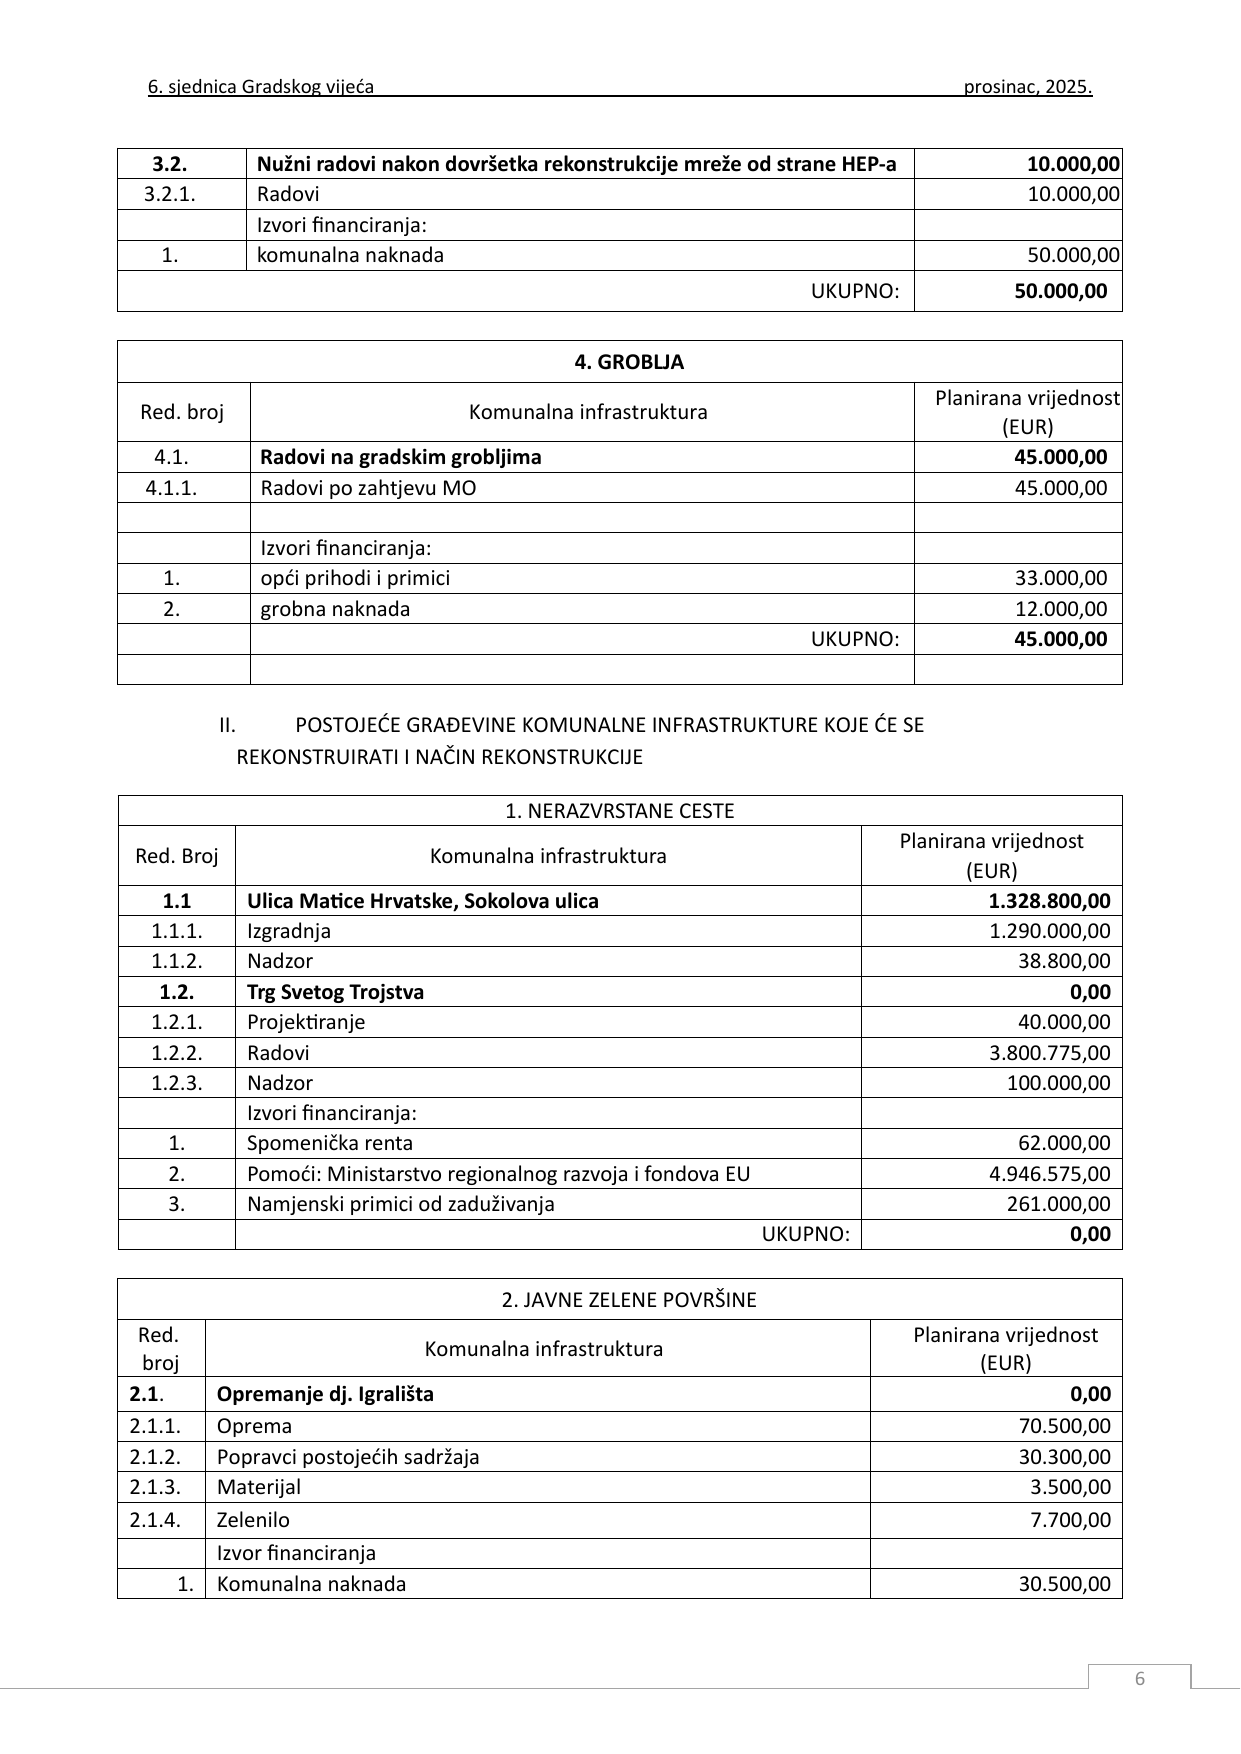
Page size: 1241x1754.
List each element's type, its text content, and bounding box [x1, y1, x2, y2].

table_cell 1.2.3. [119, 1068, 235, 1097]
table_cell 45.000,00 [915, 624, 1122, 653]
list POSTOJEĆE GRAĐEVINE KOMUNALNE INFRASTRUKTURE KOJE ĆE SE REKONSTRUIRATI I NAČIN REKONSTRUKCIJE [236, 710, 1093, 770]
table_cell 2. [118, 594, 250, 623]
table_cell 1.2. [119, 977, 235, 1006]
table_cell 3.2. [118, 149, 246, 178]
table_cell 30.500,00 [871, 1569, 1122, 1598]
table_cell Spomenička renta [236, 1129, 861, 1158]
table_cell 40.000,00 [862, 1007, 1122, 1037]
table_header 2. JAVNE ZELENE POVRŠINE [118, 1279, 1122, 1319]
table_cell 1.2.1. [119, 1007, 235, 1037]
table_cell Namjenski primici od zaduživanja [236, 1189, 861, 1218]
table_cell [118, 210, 246, 239]
table_cell 4.1.1. [118, 473, 250, 502]
table_cell Popravci postojećih sadržaja [206, 1442, 870, 1471]
table_cell Radovi [247, 179, 914, 209]
table_cell Izvori financiranja: [251, 533, 914, 562]
table_cell [251, 503, 914, 532]
table_cell 7.700,00 [871, 1503, 1122, 1537]
table_cell 1.290.000,00 [862, 916, 1122, 946]
table_cell 45.000,00 [915, 473, 1122, 502]
table_cell Izvori financiranja: [236, 1098, 861, 1127]
table_cell 2.1.4. [118, 1503, 205, 1537]
table_cell 3. [119, 1189, 235, 1218]
table_cell 3.940.775,00 [862, 977, 1122, 1006]
table_cell Trg Svetog Trojstva [236, 977, 861, 1006]
table_cell Red. broj [118, 1320, 205, 1376]
table_cell 1. [118, 1569, 205, 1598]
table_cell 1.1.2. [119, 947, 235, 976]
table_cell 45.000,00 [915, 442, 1122, 472]
table_cell 2.1.2. [118, 1442, 205, 1471]
table_cell Komunalna infrastruktura [251, 383, 914, 441]
table_cell [118, 655, 250, 684]
table_cell Komunalna infrastruktura [206, 1320, 870, 1376]
table_cell [915, 503, 1122, 532]
table_cell [871, 1539, 1122, 1568]
table_cell 100.000,00 [862, 1068, 1122, 1097]
table_cell 112.000,00 [871, 1377, 1122, 1411]
table_cell 1. [118, 564, 250, 593]
table_cell Nužni radovi nakon dovršetka rekonstrukcije mreže od strane HEP-a [247, 149, 914, 178]
table_cell [862, 1098, 1122, 1127]
table_cell Ulica Matice Hrvatske, Sokolova ulica [236, 886, 861, 915]
table_cell Red. Broj [119, 826, 235, 885]
table_cell 3.500,00 [871, 1472, 1122, 1502]
table_cell Projektiranje [236, 1007, 861, 1037]
table_cell 1.1.1. [119, 916, 235, 946]
table_cell Izvor financiranja [206, 1539, 870, 1568]
table_cell UKUPNO: [251, 624, 914, 653]
table_cell Nadzor [236, 947, 861, 976]
table_cell 2. [119, 1159, 235, 1188]
table_cell [118, 533, 250, 562]
table_cell 4.946.575,00 [862, 1159, 1122, 1188]
table_cell opći prihodi i primici [251, 564, 914, 593]
table_cell Materijal [206, 1472, 870, 1502]
table_cell [119, 1220, 235, 1249]
table_cell 2.1. [118, 1377, 205, 1411]
table_cell 12.000,00 [915, 594, 1122, 623]
table_cell 1.328.800,00 [862, 886, 1122, 915]
table_cell [915, 533, 1122, 562]
table_cell 1. [118, 241, 246, 270]
table_cell 2.1.1. [118, 1412, 205, 1441]
table_cell Komunalna infrastruktura [236, 826, 861, 885]
table_cell 38.800,00 [862, 947, 1122, 976]
table_cell 30.300,00 [871, 1442, 1122, 1471]
table_cell 261.000,00 [862, 1189, 1122, 1218]
table_cell [119, 1098, 235, 1127]
table_cell Izvori financiranja: [247, 210, 914, 239]
table_cell Red. broj [118, 383, 250, 441]
table_cell 2.1.3. [118, 1472, 205, 1502]
table_cell [915, 655, 1122, 684]
table_cell komunalna naknada [247, 241, 914, 270]
table_cell Pomoći: Ministarstvo regionalnog razvoja i fondova EU [236, 1159, 861, 1188]
table_cell Nadzor [236, 1068, 861, 1097]
table_cell Komunalna naknada [206, 1569, 870, 1598]
table_cell Planirana vrijednost (EUR) [862, 826, 1122, 885]
table_cell Radovi po zahtjevu MO [251, 473, 914, 502]
table_cell 62.000,00 [862, 1129, 1122, 1158]
table_cell 3.800.775,00 [862, 1038, 1122, 1067]
table_cell 70.500,00 [871, 1412, 1122, 1441]
table_cell 4.1. [118, 442, 250, 472]
table_cell [251, 655, 914, 684]
table_cell 1. [119, 1129, 235, 1158]
table_cell 3.2.1. [118, 179, 246, 209]
table_cell Planirana vrijednost (EUR) [871, 1320, 1122, 1376]
table_cell Radovi na gradskim grobljima [251, 442, 914, 472]
table_cell 50.000,00 [915, 241, 1122, 270]
table_cell UKUPNO: [118, 271, 914, 311]
table_cell [118, 624, 250, 653]
table_cell [118, 503, 250, 532]
table_cell 5.269.575,00 [862, 1220, 1122, 1249]
table_cell grobna naknada [251, 594, 914, 623]
table_cell Izgradnja [236, 916, 861, 946]
table_cell Oprema [206, 1412, 870, 1441]
table_cell 33.000,00 [915, 564, 1122, 593]
table_header 1. NERAZVRSTANE CESTE [119, 796, 1122, 825]
table_cell Planirana vrijednost (EUR) [915, 383, 1122, 441]
table_header 4. GROBLJA [118, 341, 1122, 382]
table_cell 50.000,00 [915, 271, 1122, 311]
table_cell Radovi [236, 1038, 861, 1067]
table_cell Zelenilo [206, 1503, 870, 1537]
table_cell UKUPNO: [236, 1220, 861, 1249]
table_cell [118, 1539, 205, 1568]
table_cell 1.1 [119, 886, 235, 915]
table_cell Opremanje dj. Igrališta [206, 1377, 870, 1411]
table_cell 1.2.2. [119, 1038, 235, 1067]
